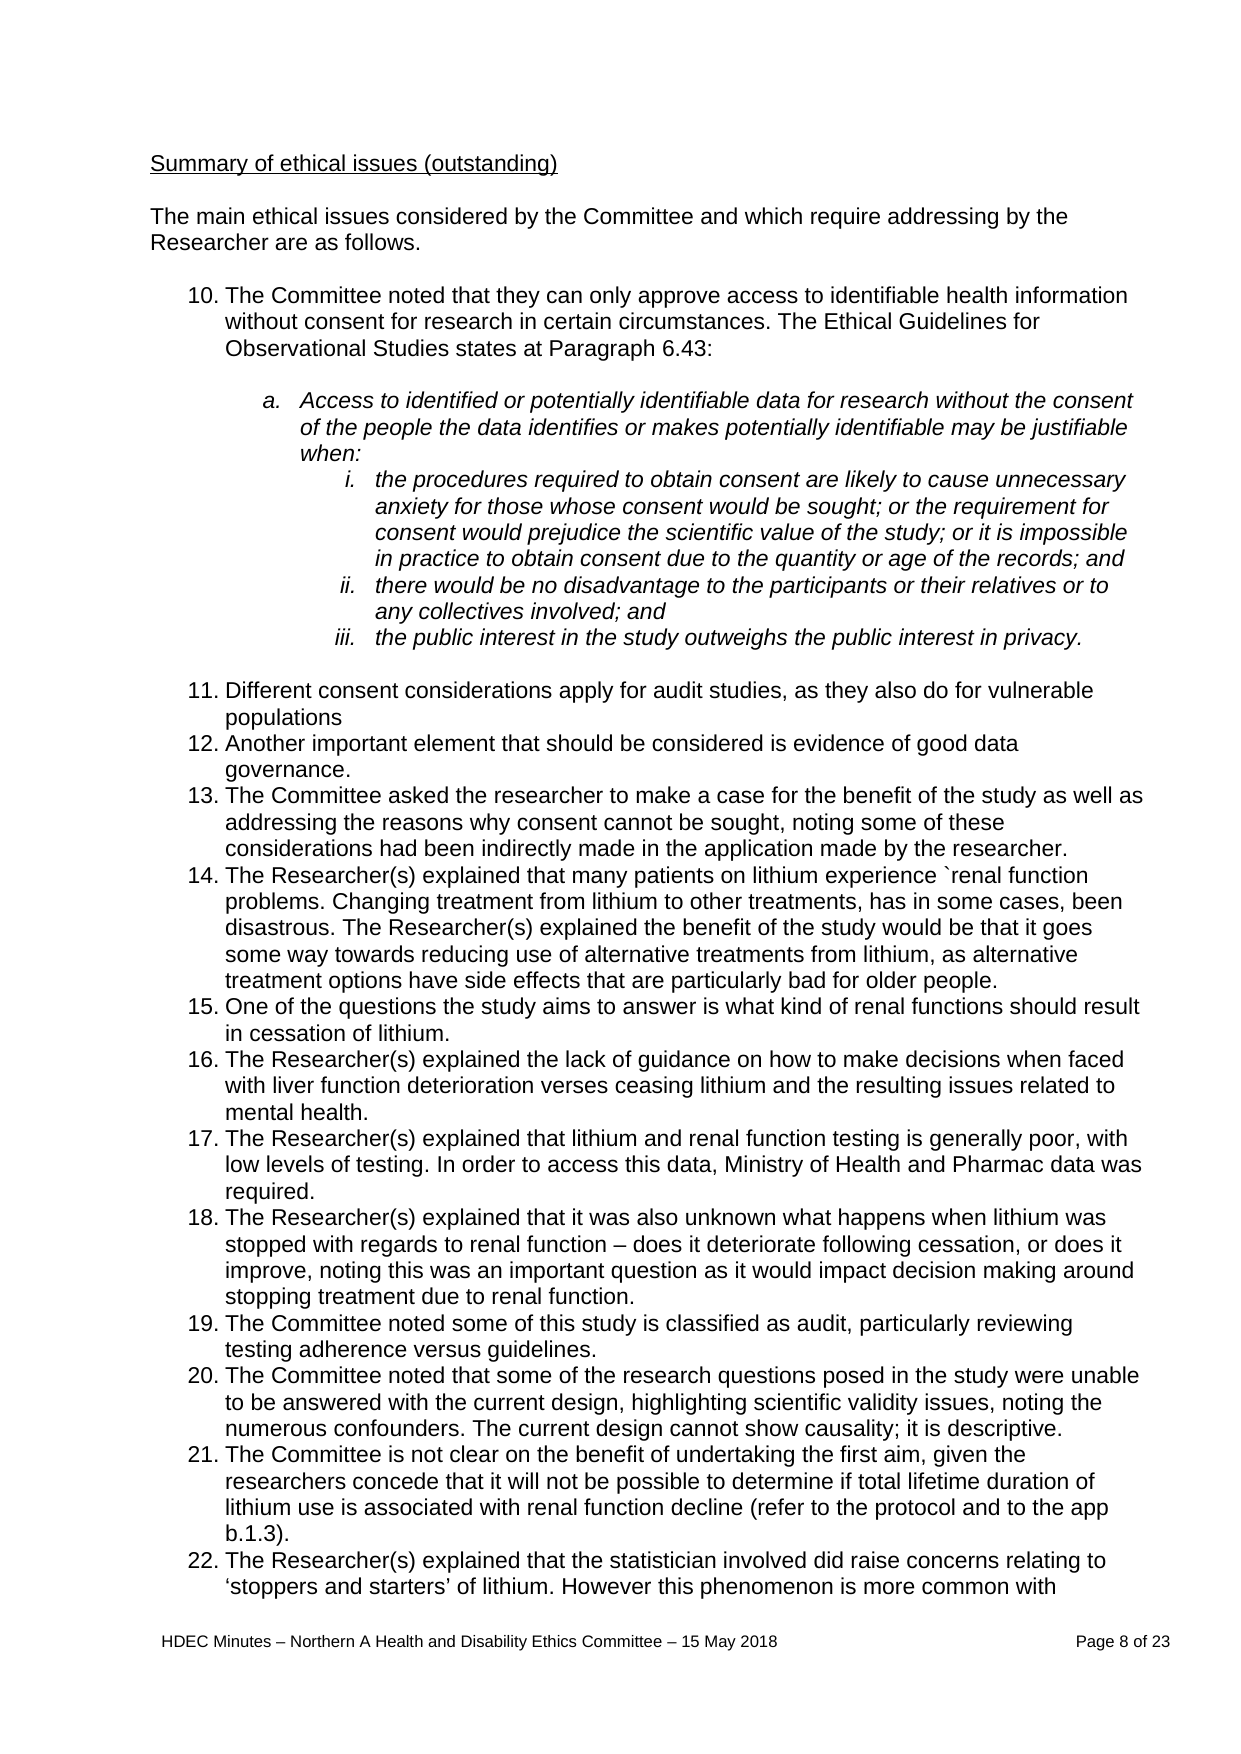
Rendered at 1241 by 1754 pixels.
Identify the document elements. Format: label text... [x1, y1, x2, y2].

list Another important element that should be considered is evidence of good data governance. [187, 730, 1144, 782]
list The Researcher(s) explained that lithium and renal function testing is generally poor, with low levels of testing. In order to access this data, Ministry of Health and Pharmac data was required. [187, 1125, 1144, 1204]
list The Researcher(s) explained that many patients on lithium experience `renal function problems. Changing treatment from lithium to other treatments, has in some cases, been disastrous. The Researcher(s) explained the benefit of the study would be that it goes some way towards reducing use of alternative treatments from lithium, as alternative treatment options have side effects that are particularly bad for older people. [187, 862, 1144, 993]
list The Committee noted that they can only approve access to identifiable health information without consent for research in certain circumstances. The Ethical Guidelines for Observational Studies states at Paragraph 6.43: [187, 282, 1144, 361]
list One of the questions the study aims to answer is what kind of renal functions should result in cessation of lithium. [187, 993, 1144, 1046]
list there would be no disadvantage to the participants or their relatives or to any collectives involved; and [356, 572, 1144, 624]
list The Researcher(s) explained the lack of guidance on how to make decisions when faced with liver function deterioration verses ceasing lithium and the resulting issues related to mental health. [187, 1046, 1144, 1125]
list The Committee asked the researcher to make a case for the benefit of the study as well as addressing the reasons why consent cannot be sought, noting some of these considerations had been indirectly made in the application made by the researcher. [187, 782, 1144, 862]
list The Committee noted some of this study is classified as audit, particularly reviewing testing adherence versus guidelines. [187, 1309, 1144, 1362]
text Summary of ethical issues (outstanding) [150, 150, 1144, 176]
text The main ethical issues considered by the Committee and which require addressing by the Researcher are as follows. [150, 203, 1144, 255]
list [187, 1547, 1144, 1599]
list The Committee is not clear on the benefit of undertaking the first aim, given the researchers concede that it will not be possible to determine if total lifetime duration of lithium use is associated with renal function decline (refer to the protocol and to the app b.1.3). [187, 1441, 1144, 1547]
list The Researcher(s) explained that it was also unknown what happens when lithium was stopped with regards to renal function – does it deteriorate following cessation, or does it improve, noting this was an important question as it would impact decision making around stopping treatment due to renal function. [187, 1204, 1144, 1309]
list Access to identified or potentially identifiable data for research without the consent of the people the data identifies or makes potentially identifiable may be justifiable when: [262, 387, 1144, 466]
list the procedures required to obtain consent are likely to cause unnecessary anxiety for those whose consent would be sought; or the requirement for consent would prejudice the scientific value of the study; or it is impossible in practice to obtain consent due to the quantity or age of the records; and [356, 466, 1144, 572]
list Different consent considerations apply for audit studies, as they also do for vulnerable populations [187, 677, 1144, 730]
list the public interest in the study outweighs the public interest in privacy. [356, 624, 1144, 651]
list The Committee noted that some of the research questions posed in the study were unable to be answered with the current design, highlighting scientific validity issues, noting the numerous confounders. The current design cannot show causality; it is descriptive. [187, 1362, 1144, 1441]
